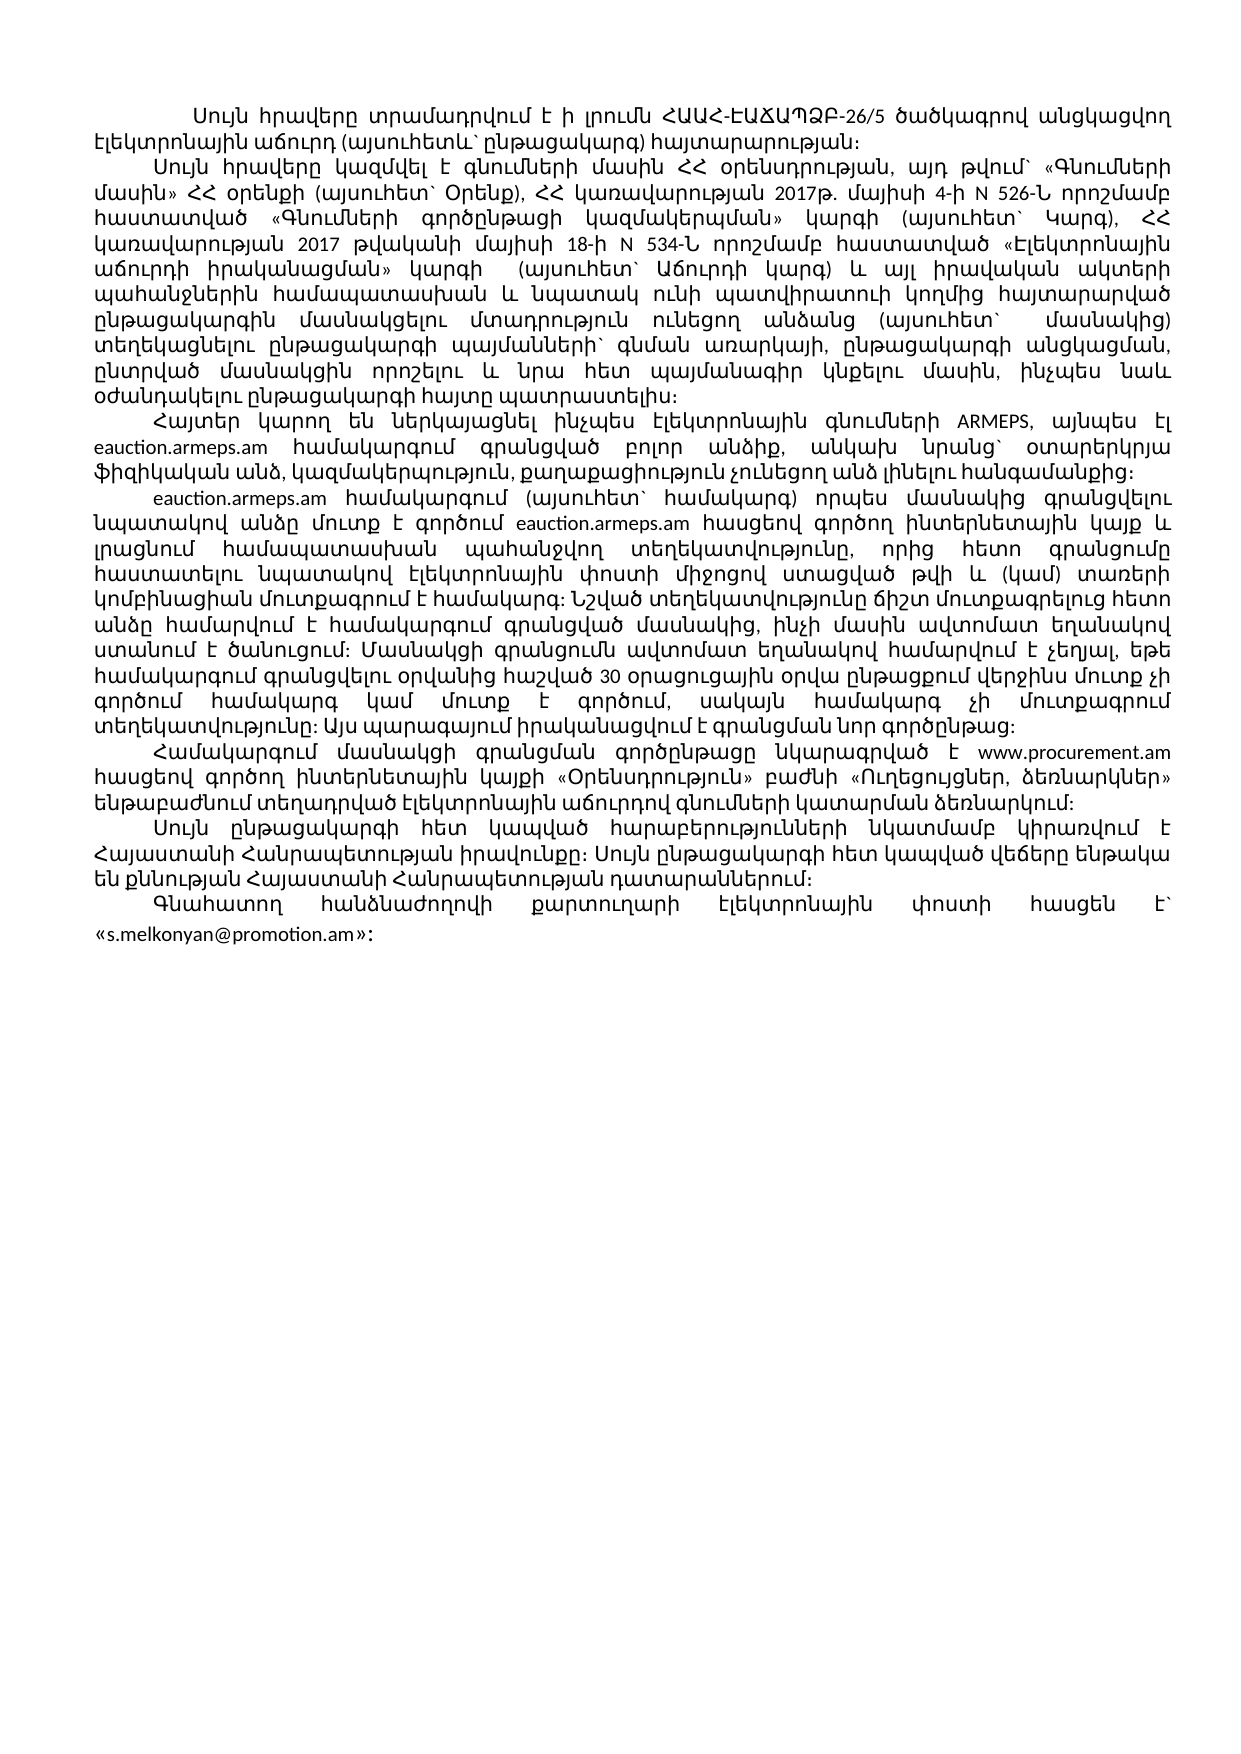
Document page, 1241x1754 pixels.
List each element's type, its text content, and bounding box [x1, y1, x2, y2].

text eauction.armeps.am համակարգում (այսուհետ` համակարգ) որպես մասնակից գրանցվելու նպատակով անձը մուտք է գործում eauction.armeps.am հասցեով գործող ինտերնետային կայք և լրացնում համապատասխան պահանջվող տեղեկատվությունը, որից հետո գրանցումը հաստատելու նպատակով էլեկտրոնային փոստի միջոցով ստացված թվի և (կամ) տառերի կոմբինացիան մուտքագրում է համակարգ: Նշված տեղեկատվությունը ճիշտ մուտքագրելուց հետո անձը համարվում է համակարգում գրանցված մասնակից, ինչի մասին ավտոմատ եղանակով ստանում է ծանուցում: Մասնակցի գրանցումն ավտոմատ եղանակով համարվում է չեղյալ, եթե համակարգում գրանցվելու օրվանից հաշված 30 օրացուցային օրվա ընթացքում վերջինս մուտք չի գործում համակարգ կամ մուտք է գործում, սակայն համակարգ չի մուտքագրում տեղեկատվությունը: Այս պարագայում իրականացվում է գրանցման նոր գործընթաց: [94, 485, 1171, 739]
text Գնահատող հանձնաժողովի քարտուղարի էլեկտրոնային փոստի հասցեն է` «s.melkonyan@promotion.am»: [94, 892, 1171, 948]
text Սույն հրավերը տրամադրվում է ի լրումն ՀԱԱՀ-ԷԱՃԱՊՁԲ-26/5 ծածկագրով անցկացվող էլեկտրոնային աճուրդ (այսուհետև` ընթացակարգ) հայտարարության։ [94, 104, 1171, 154]
text Համակարգում մասնակցի գրանցման գործընթացը նկարագրված է www.procurement.am հասցեով գործող ինտերնետային կայքի «Օրենսդրություն» բաժնի «Ուղեցույցներ, ձեռնարկներ» ենթաբաժնում տեղադրված էլեկտրոնային աճուրդով գնումների կատարման ձեռնարկում: [94, 739, 1171, 815]
text Հայտեր կարող են ներկայացնել ինչպես էլեկտրոնային գնումների ARMEPS, այնպես էլ eauction.armeps.am համակարգում գրանցված բոլոր անձիք, անկախ նրանց` օտարերկրյա ֆիզիկական անձ, կազմակերպություն, քաղաքացիություն չունեցող անձ լինելու հանգամանքից։ [94, 409, 1171, 485]
text Սույն հրավերը կազմվել է գնումների մասին ՀՀ օրենսդրության, այդ թվում` «Գնումների մասին» ՀՀ օրենքի (այսուհետ` Օրենք), ՀՀ կառավարության 2017թ. մայիսի 4-ի N 526-Ն որոշմամբ հաստատված «Գնումների գործընթացի կազմակերպման» կարգի (այսուհետ` Կարգ), ՀՀ կառավարության 2017 թվականի մայիսի 18-ի N 534-Ն որոշմամբ հաստատված «Էլեկտրոնային աճուրդի իրականացման» կարգի (այսուհետ` Աճուրդի կարգ) և այլ իրավական ակտերի պահանջներին համապատասխան և նպատակ ունի պատվիրատուի կողմից հայտարարված ընթացակարգին մասնակցելու մտադրություն ունեցող անձանց (այսուհետ` մասնակից) տեղեկացնելու ընթացակարգի պայմանների` գնման առարկայի, ընթացակարգի անցկացման, ընտրված մասնակցին որոշելու և նրա հետ պայմանագիր կնքելու մասին, ինչպես նաև օժանդակելու ընթացակարգի հայտը պատրաստելիս։ [94, 154, 1171, 409]
text Սույն ընթացակարգի հետ կապված հարաբերությունների նկատմամբ կիրառվում է Հայաստանի Հանրապետության իրավունքը։ Սույն ընթացակարգի հետ կապված վեճերը ենթակա են քննության Հայաստանի Հանրապետության դատարաններում։ [94, 815, 1171, 892]
